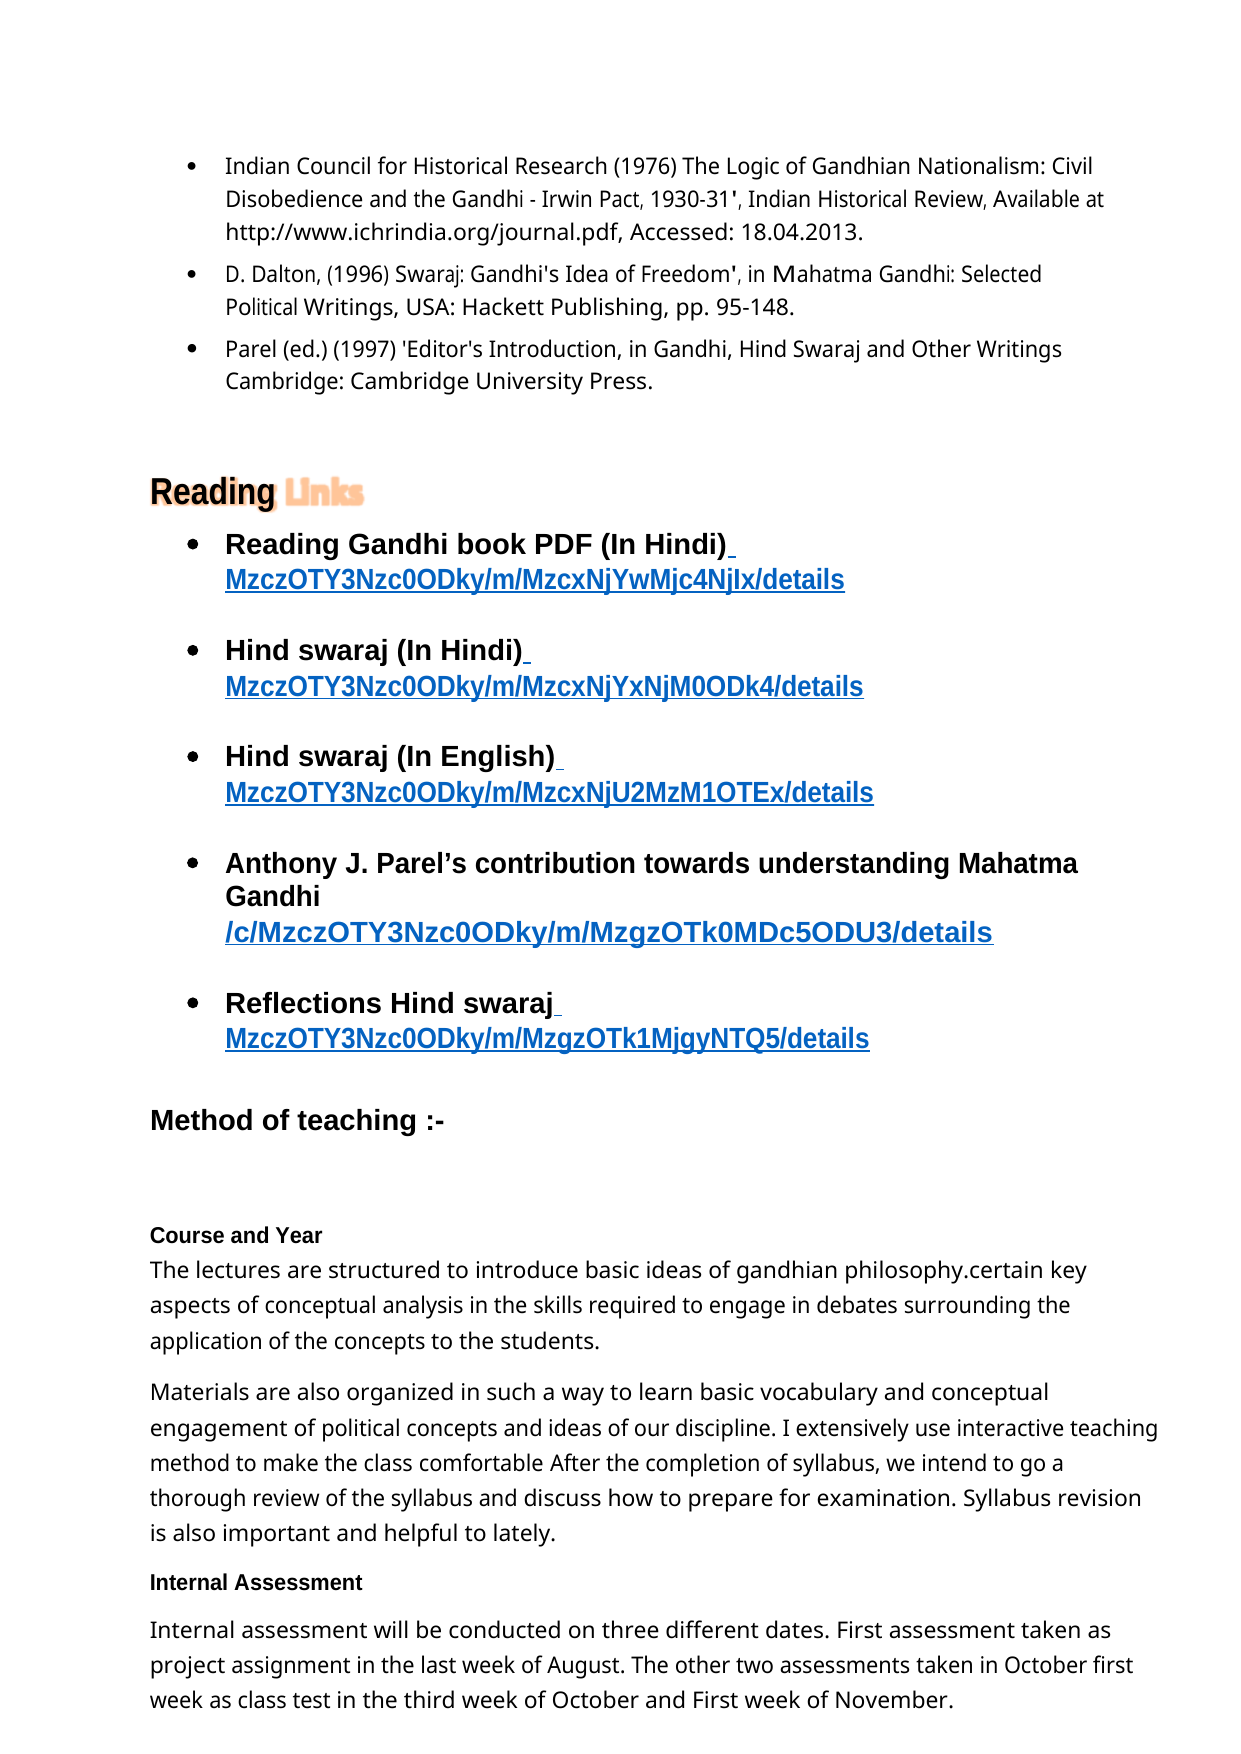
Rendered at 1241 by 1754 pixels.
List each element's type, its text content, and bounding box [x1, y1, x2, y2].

list Parel (ed.) (1997) 'Editor's Introduction, in Gandhi, Hind Swaraj and Other Writings Cambridge: Cambridge University Press. [188, 333, 1106, 396]
list Hind swaraj (In English) MzczOTY3Nzc0ODky/m/MzcxNjU2MzM1OTEx/details [188, 739, 879, 808]
text /c/MzczOTY3Nzc0ODky/m/MzgzOTk0MDc5ODU3/details [225, 915, 1163, 948]
picture [179, 495, 188, 501]
list Hind swaraj (In Hindi) MzczOTY3Nzc0ODky/m/MzcxNjYxNjM0ODk4/details [188, 633, 868, 702]
list Anthony J. Parel’s contribution towards understanding Mahatma Gandhi [187, 846, 1163, 913]
list Reading Gandhi book PDF (In Hindi) MzczOTY3Nzc0ODky/m/MzcxNjYwMjc4NjIx/details [188, 484, 850, 596]
text Method of teaching :- [150, 1103, 1163, 1137]
subtitle Internal Assessment [149, 1569, 1163, 1595]
list Indian Council for Historical Research (1976) The Logic of Gandhian Nationalism: Civil Disobedience and the Gandhi - Irwin Pact, 1930-31', Indian Historical Review, Available at http://www.ichrindia.org/journal.pdf, Accessed: 18.04.2013. [188, 150, 1147, 247]
list Reflections Hind swaraj MzczOTY3Nzc0ODky/m/MzgzOTk1MjgyNTQ5/details [188, 986, 871, 1054]
picture [149, 474, 366, 514]
list D. Dalton, (1996) Swaraj: Gandhi's Idea of Freedom', in Mahatma Gandhi: Selected Political Writings, USA: Hackett Publishing, pp. 95-148. [188, 257, 1073, 322]
text The lectures are structured to introduce basic ideas of gandhian philosophy.certain key aspects of conceptual analysis in the skills required to engage in debates surrounding the application of the concepts to the students. [149, 1254, 1158, 1356]
text Materials are also organized in such a way to learn basic vocabulary and conceptual engagement of political concepts and ideas of our discipline. I extensively use interactive teaching method to make the class comfortable After the completion of syllabus, we intend to go a thorough review of the syllabus and discuss how to prepare for examination. Syllabus revision is also important and helpful to lately. [149, 1376, 1163, 1549]
text Internal assessment will be conducted on three different dates. First assessment taken as project assignment in the last week of August. The other two assessments taken in October first week as class test in the third week of October and First week of November. [149, 1614, 1163, 1716]
subtitle Course and Year [149, 1222, 1163, 1248]
